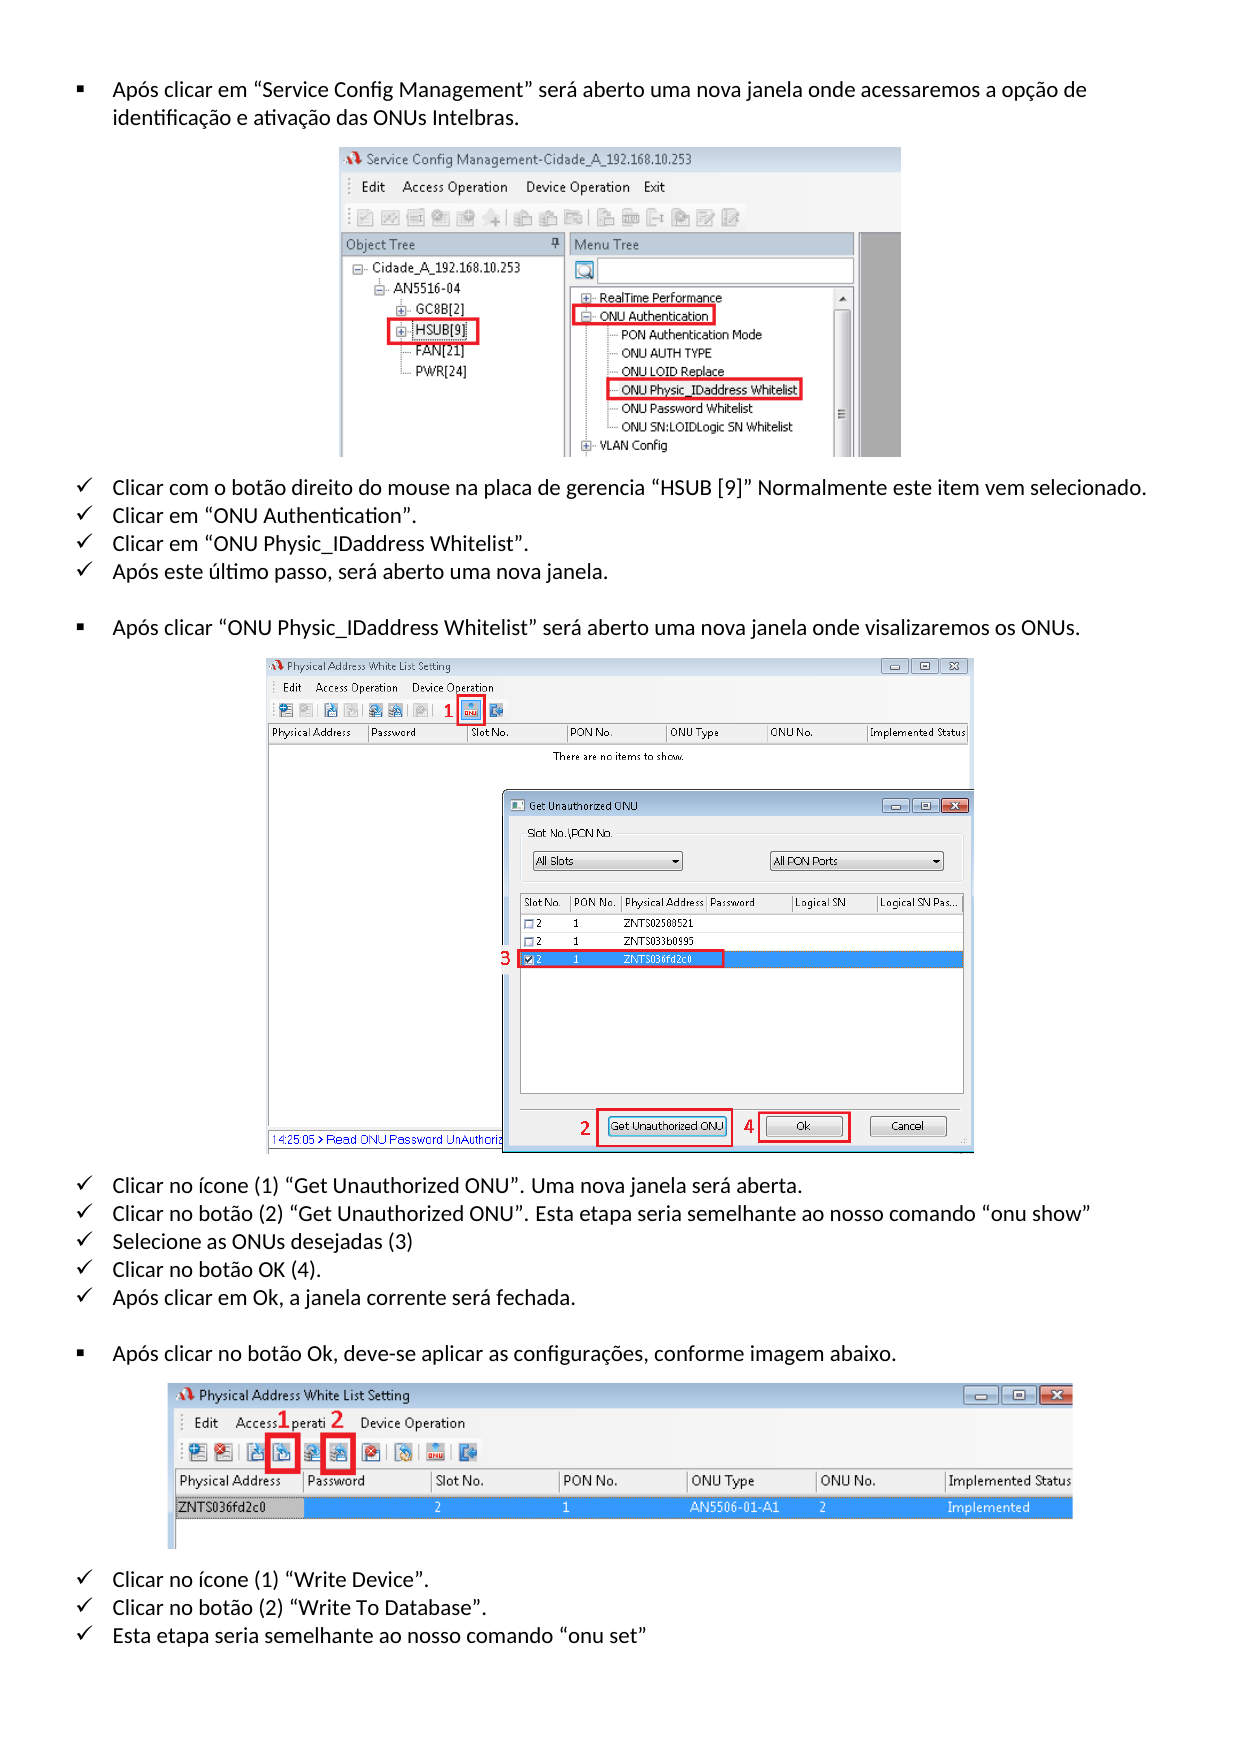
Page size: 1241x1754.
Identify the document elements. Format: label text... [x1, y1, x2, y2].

list Clicar em “ONU Authentication”. [75, 501, 1165, 529]
list Esta etapa seria semelhante ao nosso comando “onu set” [75, 1621, 1165, 1649]
list Clicar no botão (2) “Write To Database”. [75, 1593, 1165, 1621]
list Clicar no ícone (1) “Get Unauthorized ONU”. Uma nova janela será aberta. [75, 1171, 1165, 1199]
list Clicar no botão (2) “Get Unauthorized ONU”. Esta etapa seria semelhante ao nosso comando “onu show” [75, 1199, 1165, 1227]
list Após clicar em “Service Config Management” será aberto uma nova janela onde acessaremos a opção de identificação e ativação das ONUs Intelbras. [75, 75, 1165, 131]
list Clicar no ícone (1) “Write Device”. [75, 1565, 1165, 1593]
list Clicar no botão OK (4). [75, 1255, 1165, 1283]
list Após clicar no botão Ok, deve-se aplicar as configurações, conforme imagem abaixo. [75, 1339, 1165, 1367]
list Após clicar em Ok, a janela corrente será fechada. [75, 1283, 1165, 1311]
list Após clicar “ONU Physic_IDaddress Whitelist” será aberto uma nova janela onde visalizaremos os ONUs. [75, 613, 1165, 641]
list Após este último passo, será aberto uma nova janela. [75, 557, 1165, 585]
list Clicar em “ONU Physic_IDaddress Whitelist”. [75, 529, 1165, 557]
list Selecione as ONUs desejadas (3) [75, 1227, 1165, 1255]
list Clicar com o botão direito do mouse na placa de gerencia “HSUB [9]” Normalmente este item vem selecionado. [75, 473, 1165, 501]
